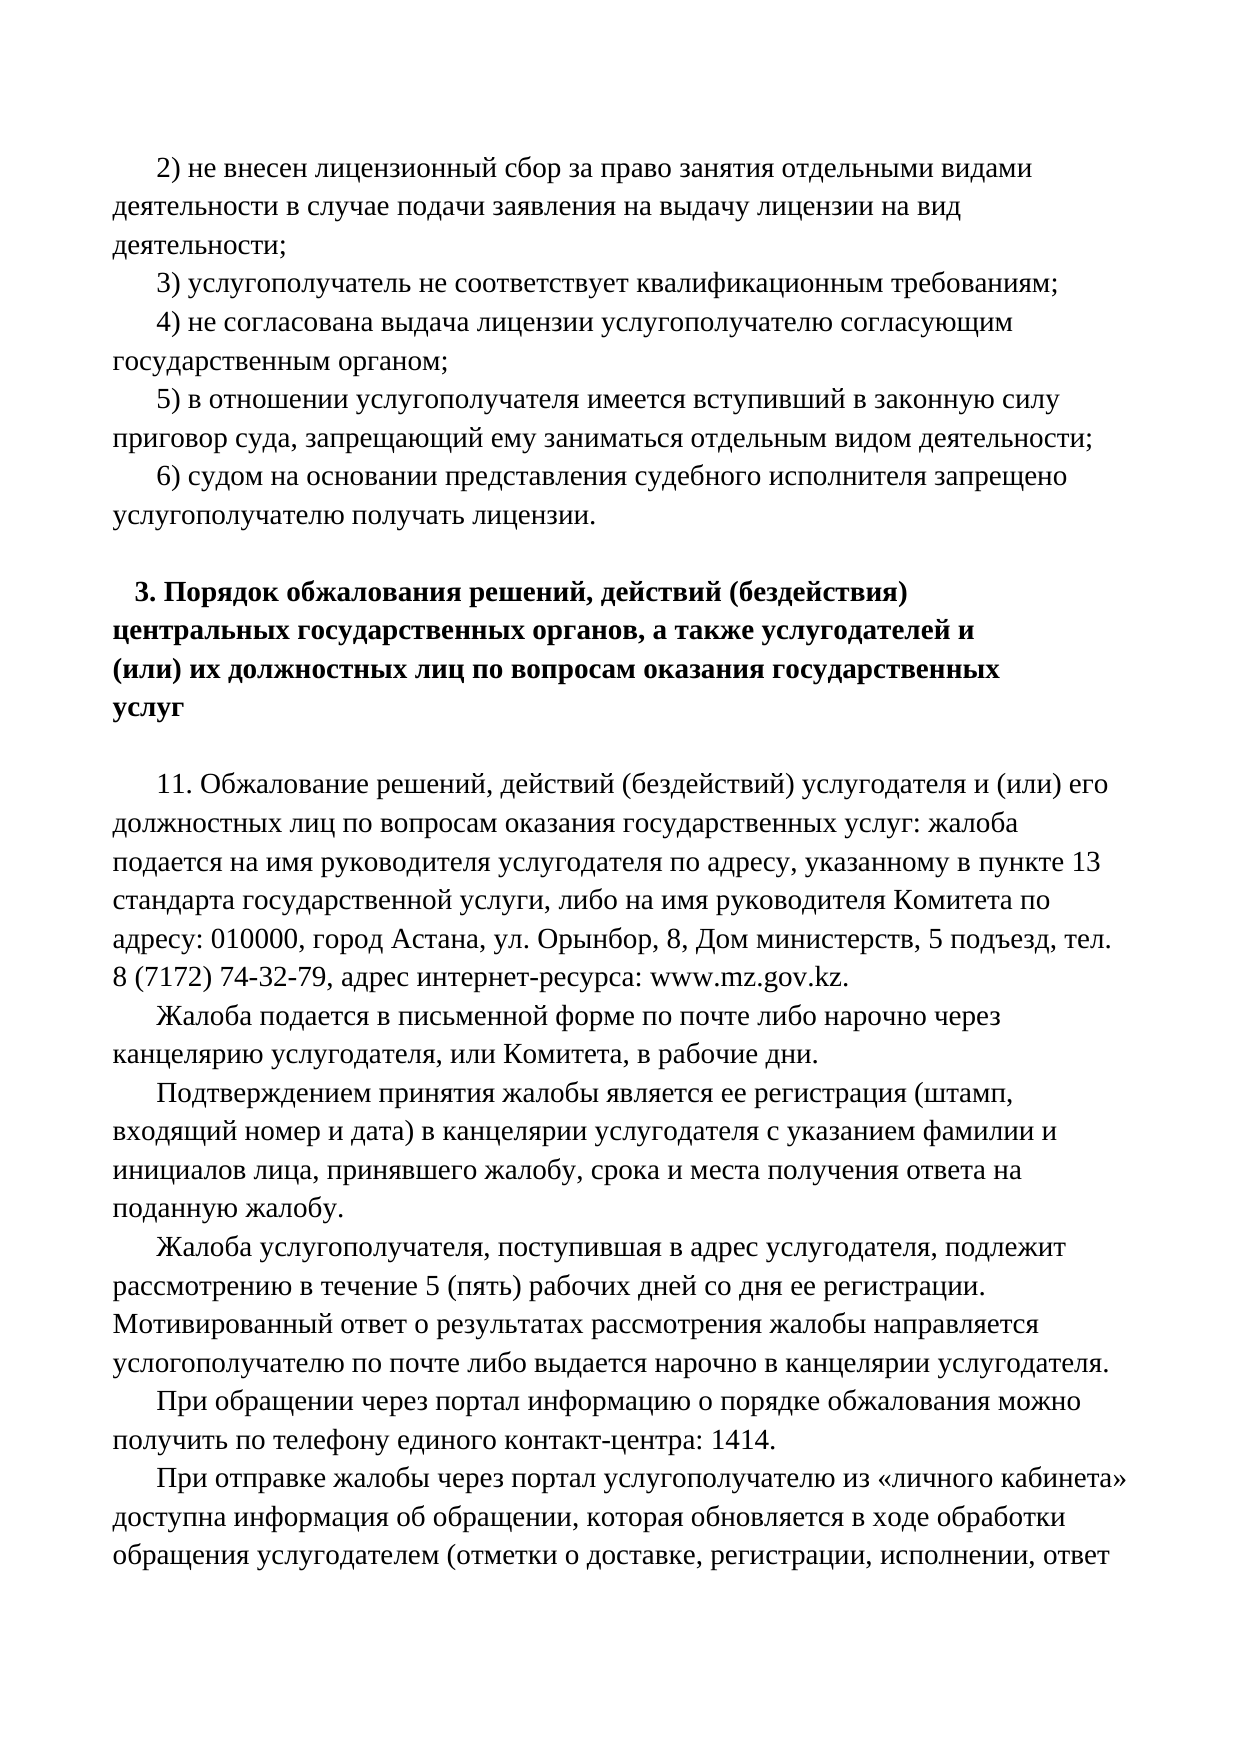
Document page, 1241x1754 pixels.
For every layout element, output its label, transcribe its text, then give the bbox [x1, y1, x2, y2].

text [112, 150, 1128, 530]
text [112, 767, 1128, 1571]
text 3. Порядок обжалования решений, действий (бездействия) центральных государственных органов, а также услугодателей и (или) их должностных лиц по вопросам оказания государственных услуг [112, 574, 1128, 723]
